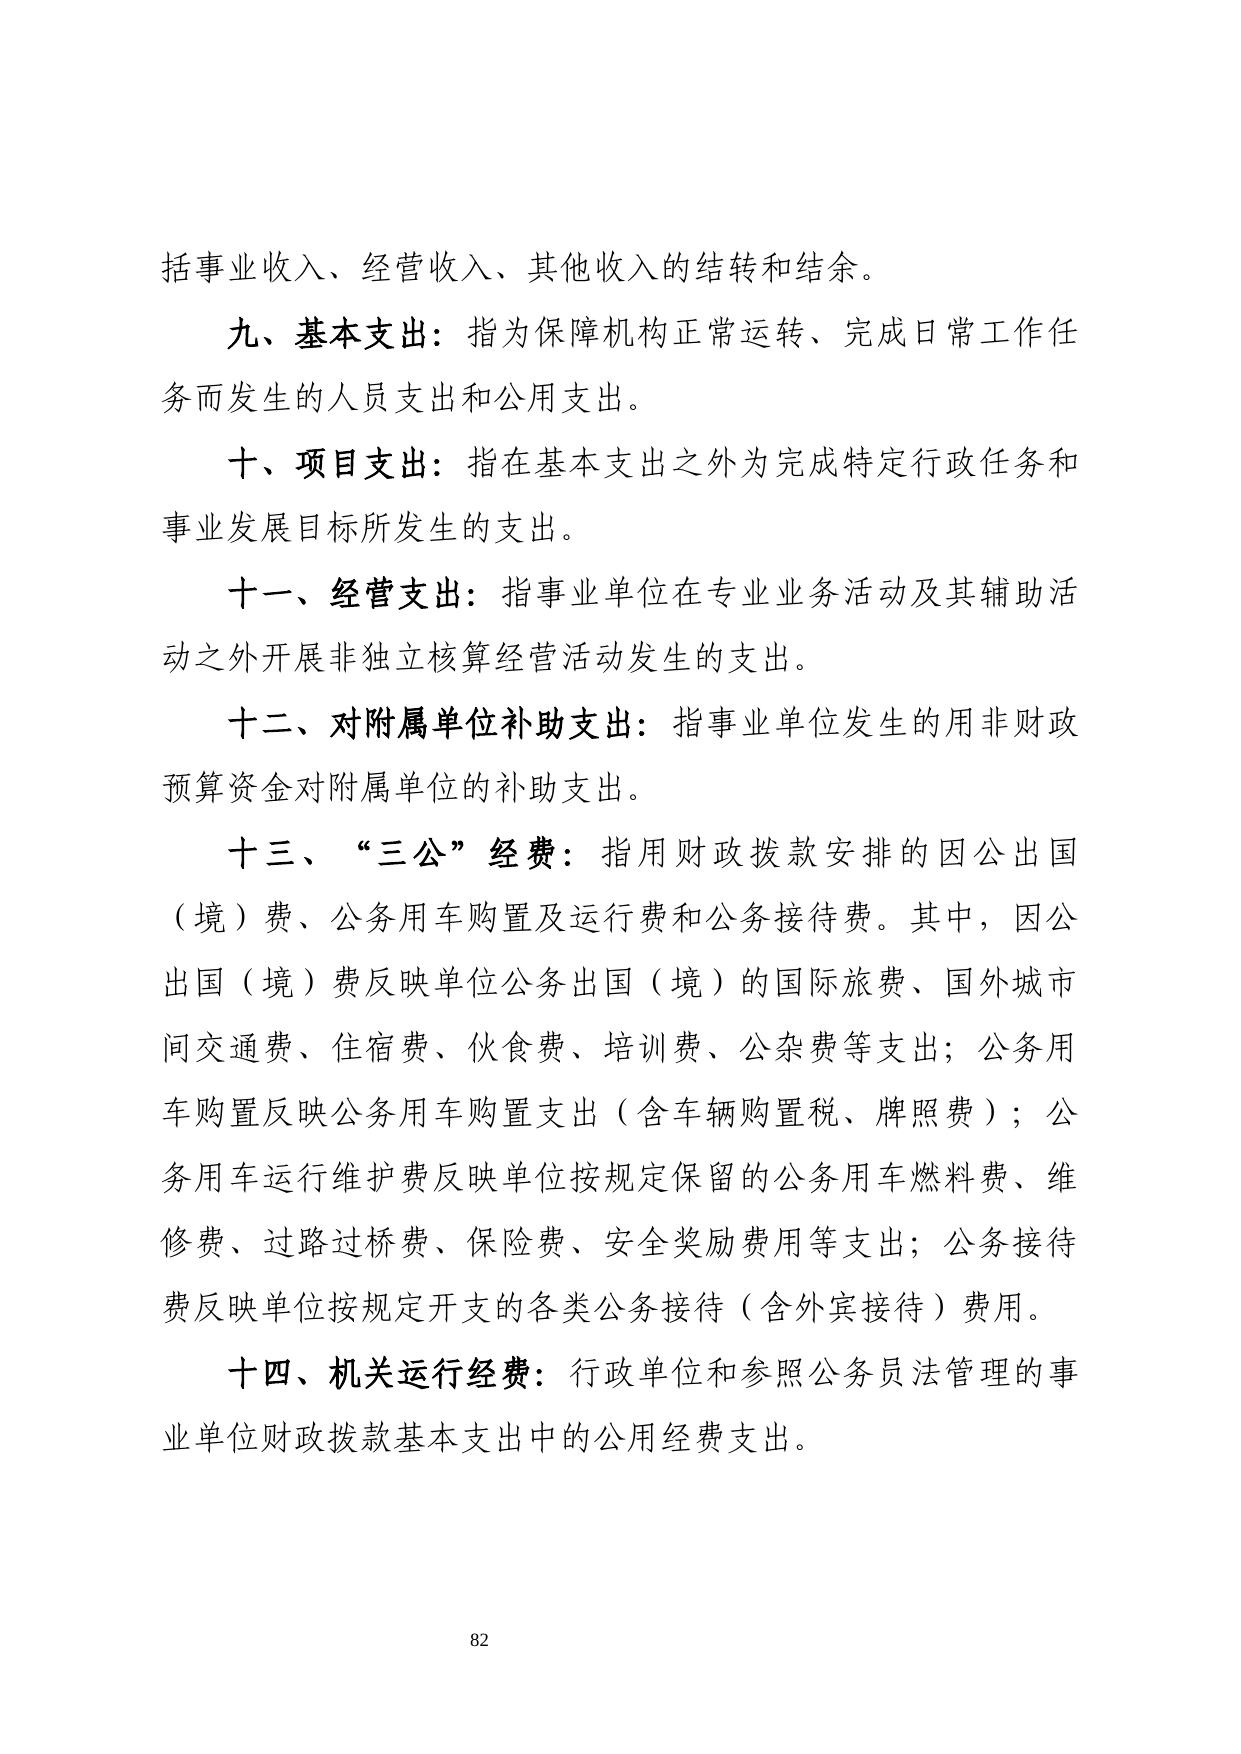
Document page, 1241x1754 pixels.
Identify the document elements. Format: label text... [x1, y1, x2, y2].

text 十三、“三公”经费：指用财政拨款安排的因公出国（境）费、公务用车购置及运行费和公务接待费。其中，因公出国（境）费反映单位公务出国（境）的国际旅费、国外城市间交通费、住宿费、伙食费、培训费、公杂费等支出；公务用车购置反映公务用车购置支出（含车辆购置税、牌照费）；公务用车运行维护费反映单位按规定保留的公务用车燃料费、维修费、过路过桥费、保险费、安全奖励费用等支出；公务接待费反映单位按规定开支的各类公务接待（含外宾接待）费用。 [159, 818, 1081, 1338]
text 九、基本支出：指为保障机构正常运转、完成日常工作任务而发生的人员支出和公用支出。 [159, 298, 1081, 428]
text 十四、机关运行经费：行政单位和参照公务员法管理的事业单位财政拨款基本支出中的公用经费支出。 [159, 1338, 1081, 1468]
text 十、项目支出：指在基本支出之外为完成特定行政任务和事业发展目标所发生的支出。 [159, 428, 1081, 558]
text 十一、经营支出：指事业单位在专业业务活动及其辅助活动之外开展非独立核算经营活动发生的支出。 [159, 558, 1081, 688]
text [159, 233, 1081, 298]
text 十二、对附属单位补助支出：指事业单位发生的用非财政预算资金对附属单位的补助支出。 [159, 688, 1081, 818]
